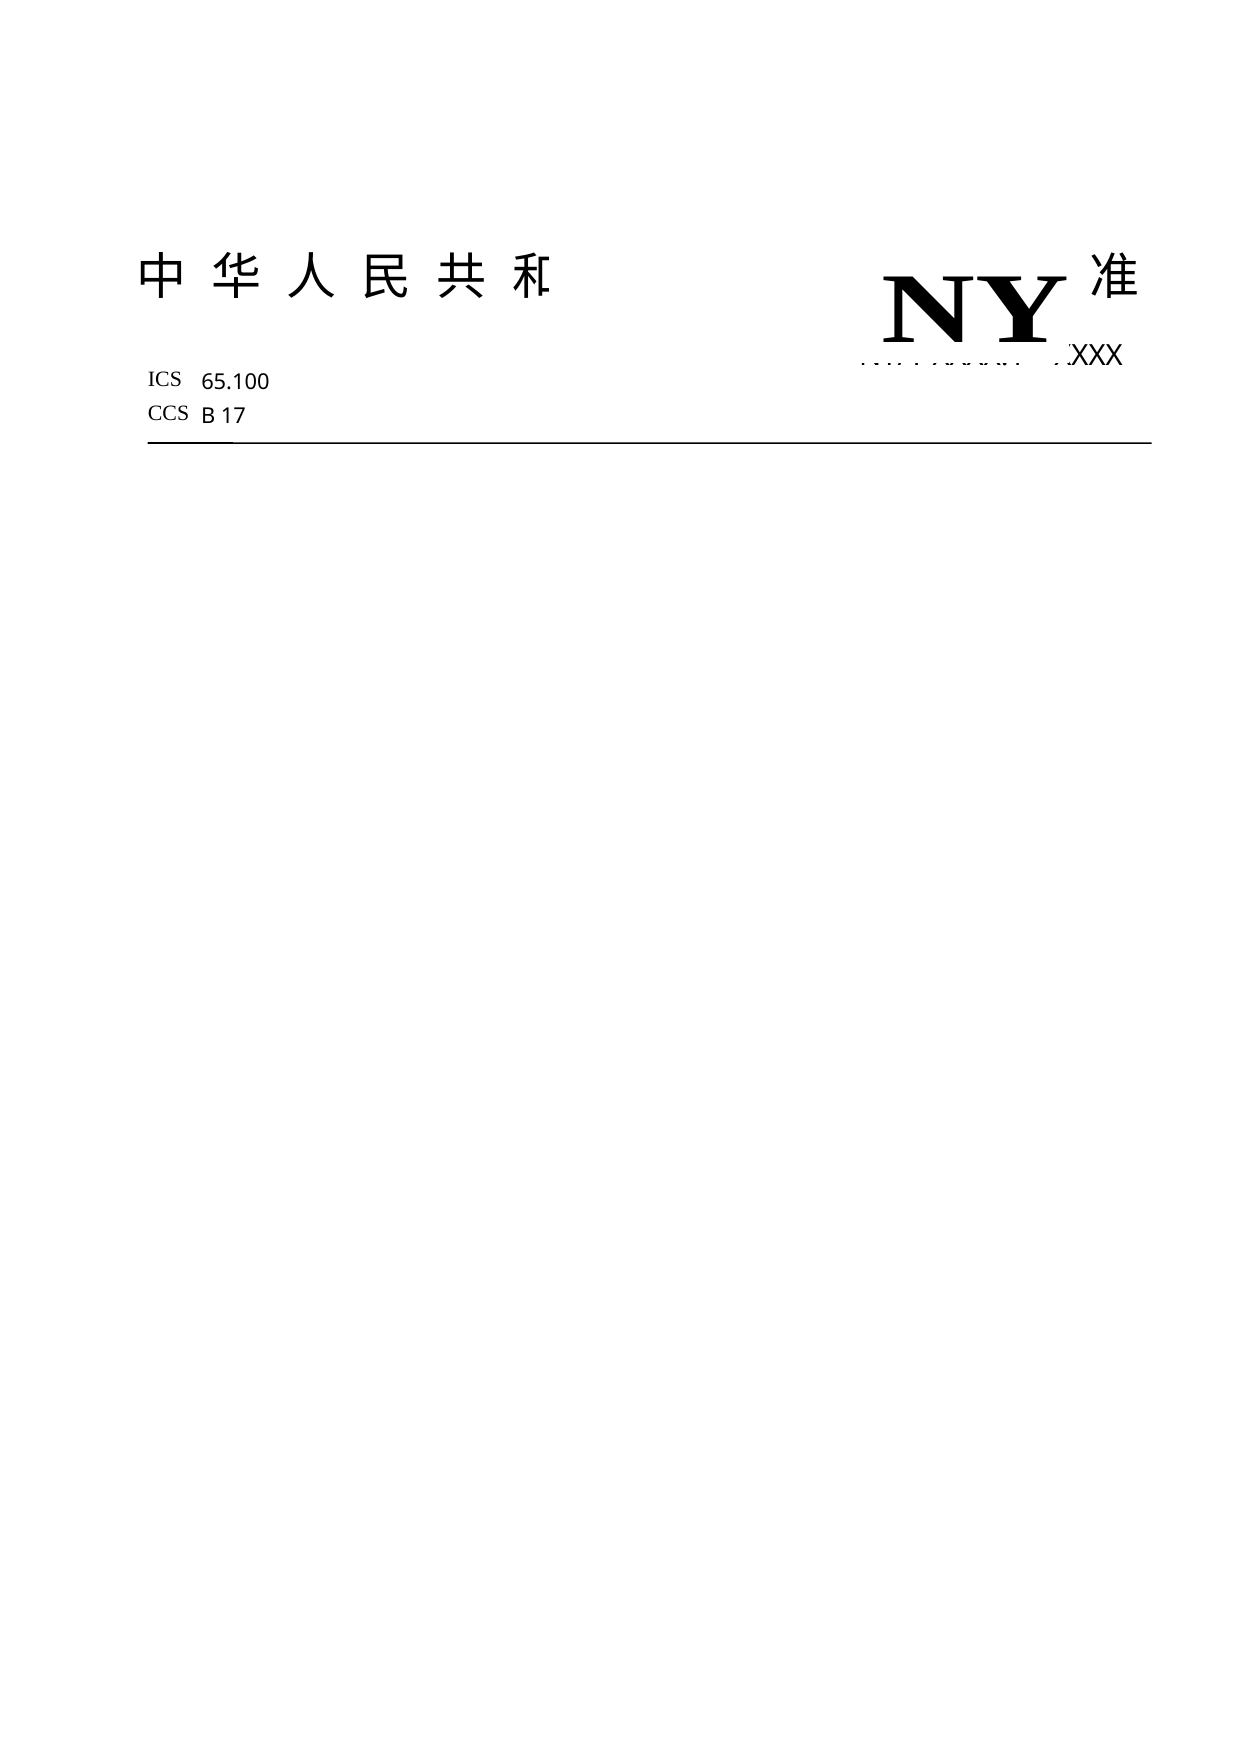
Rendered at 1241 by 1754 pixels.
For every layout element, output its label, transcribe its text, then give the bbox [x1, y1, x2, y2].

table_cell B 17 [201, 396, 1123, 430]
table_cell CCS [148, 396, 201, 430]
text 中华人民共和国农业行业标准 [136, 236, 1140, 301]
table_header ICS [148, 371, 201, 396]
text NY/T XXXX.1—XXXX [148, 342, 1122, 371]
table_header 65.100 [201, 366, 1123, 396]
